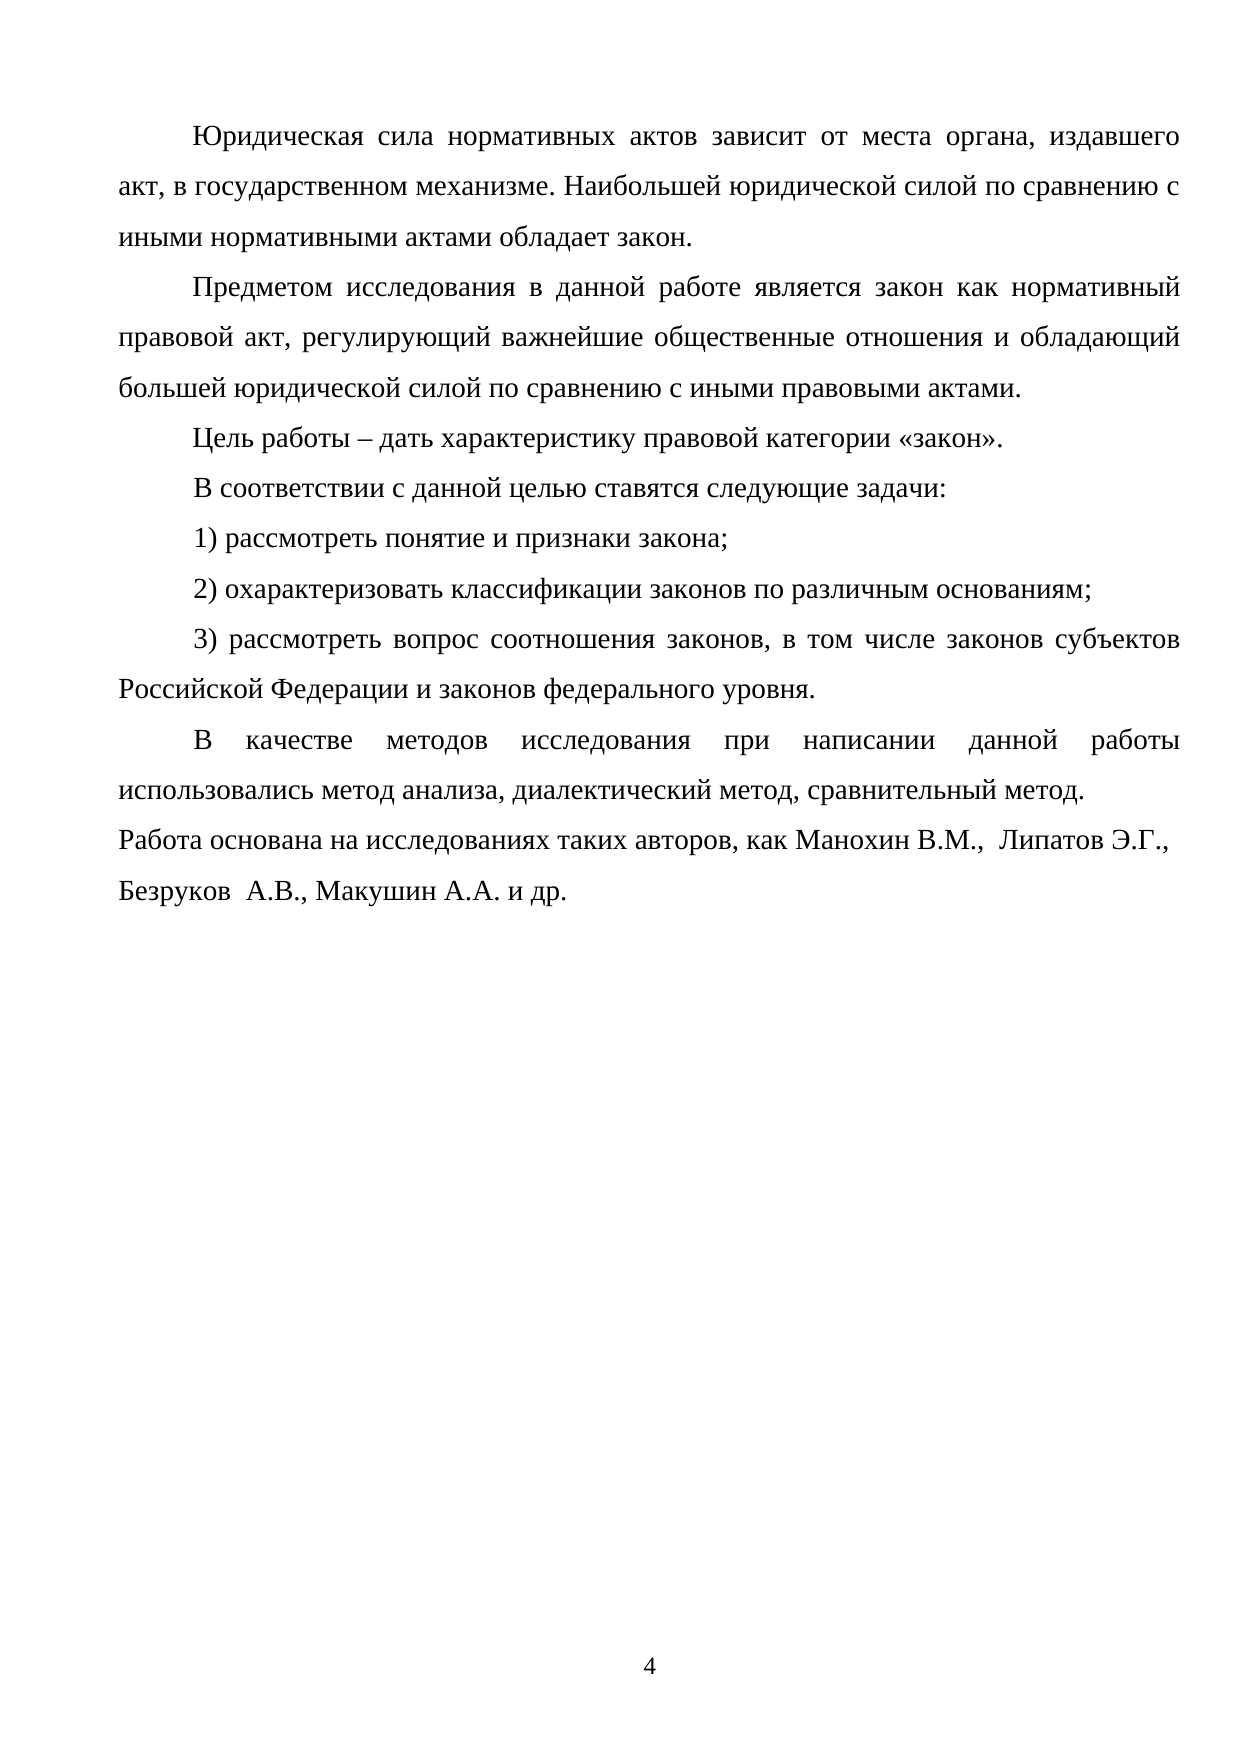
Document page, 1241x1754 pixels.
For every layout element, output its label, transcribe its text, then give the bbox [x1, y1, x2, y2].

text Предметом исследования в данной работе является закон как нормативный правовой акт, регулирующий важнейшие общественные отношения и обладающий большей юридической силой по сравнению с иными правовыми актами. [118, 269, 1181, 403]
text 1) рассмотреть понятие и признаки закона; [118, 521, 1181, 554]
text В качестве методов исследования при написании данной работы использовались метод анализа, диалектический метод, сравнительный метод. [118, 722, 1181, 806]
text Работа основана на исследованиях таких авторов, как Манохин В.М., Липатов Э.Г., Безруков А.В., Макушин А.А. и др. [118, 822, 1181, 906]
text В соответствии с данной целью ставятся следующие задачи: [118, 470, 1181, 504]
text Юридическая сила нормативных актов зависит от места органа, издавшего акт, в государственном механизме. Наибольшей юридической силой по сравнению с иными нормативными актами обладает закон. [118, 118, 1181, 252]
text Цель работы – дать характеристику правовой категории «закон». [118, 420, 1182, 453]
text 3) рассмотреть вопрос соотношения законов, в том числе законов субъектов Российской Федерации и законов федерального уровня. [118, 621, 1181, 705]
text 2) охарактеризовать классификации законов по различным основаниям; [118, 571, 1181, 604]
